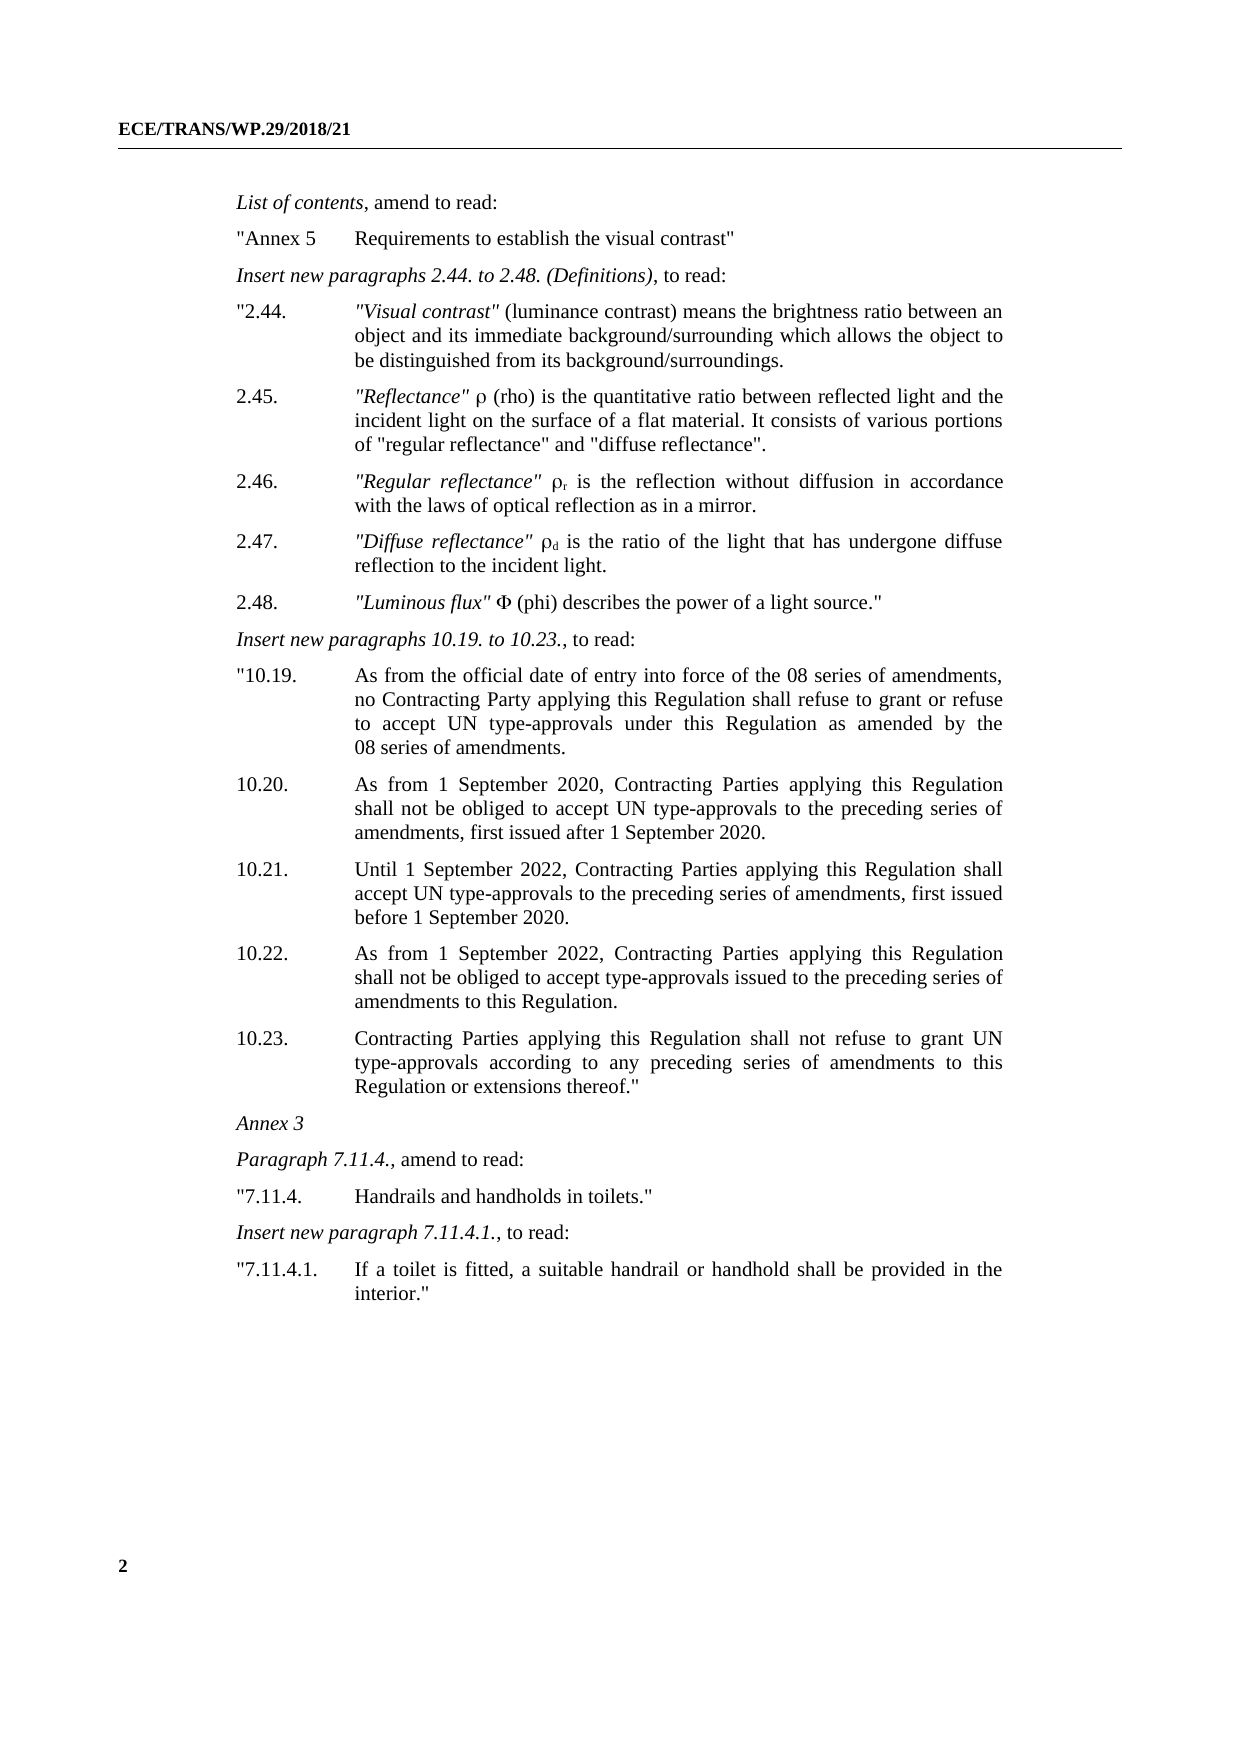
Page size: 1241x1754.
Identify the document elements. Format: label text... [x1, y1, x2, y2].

text 2.47. "Diffuse reflectance" d is the ratio of the light that has undergone diffuse reflection to the incident light. [236, 529, 1004, 577]
text List of contents, amend to read: [236, 190, 1004, 214]
text Annex 3 [236, 1111, 1004, 1135]
text 10.23. Contracting Parties applying this Regulation shall not refuse to grant UN type-approvals according to any preceding series of amendments to this Regulation or extensions thereof." [236, 1026, 1004, 1098]
text "2.44. "Visual contrast" (luminance contrast) means the brightness ratio between an object and its immediate background/surrounding which allows the object to be distinguished from its background/surroundings. [236, 299, 1004, 372]
text Paragraph 7.11.4., amend to read: [236, 1147, 1004, 1171]
text "10.19. As from the official date of entry into force of the 08 series of amendments, no Contracting Party applying this Regulation shall refuse to grant or refuse to accept UN type-approvals under this Regulation as amended by the 08 series of amendments. [236, 663, 1004, 759]
text 10.22. As from 1 September 2022, Contracting Parties applying this Regulation shall not be obliged to accept type-approvals issued to the preceding series of amendments to this Regulation. [236, 941, 1004, 1013]
text Insert new paragraphs 2.44. to 2.48. (Definitions), to read: [236, 263, 1004, 287]
text "7.11.4.1. If a toilet is fitted, a suitable handrail or handhold shall be provided in the interior." [236, 1257, 1004, 1305]
text "7.11.4. Handrails and handholds in toilets." [236, 1184, 1004, 1208]
text Insert new paragraph 7.11.4.1., to read: [236, 1220, 1004, 1244]
text 10.20. As from 1 September 2020, Contracting Parties applying this Regulation shall not be obliged to accept UN type-approvals to the preceding series of amendments, first issued after 1 September 2020. [236, 772, 1004, 844]
text 2.46. "Regular reflectance" r is the reflection without diffusion in accordance with the laws of optical reflection as in a mirror. [236, 469, 1004, 517]
text 2.48. "Luminous flux" (phi) describes the power of a light source." [236, 590, 1004, 614]
text 10.21. Until 1 September 2022, Contracting Parties applying this Regulation shall accept UN type-approvals to the preceding series of amendments, first issued before 1 September 2020. [236, 857, 1004, 929]
text 2.45. "Reflectance" (rho) is the quantitative ratio between reflected light and the incident light on the surface of a flat material. It consists of various portions of "regular reflectance" and "diffuse reflectance". [236, 384, 1004, 456]
text "Annex 5 Requirements to establish the visual contrast" [236, 226, 1004, 250]
text Insert new paragraphs 10.19. to 10.23., to read: [236, 627, 1004, 651]
